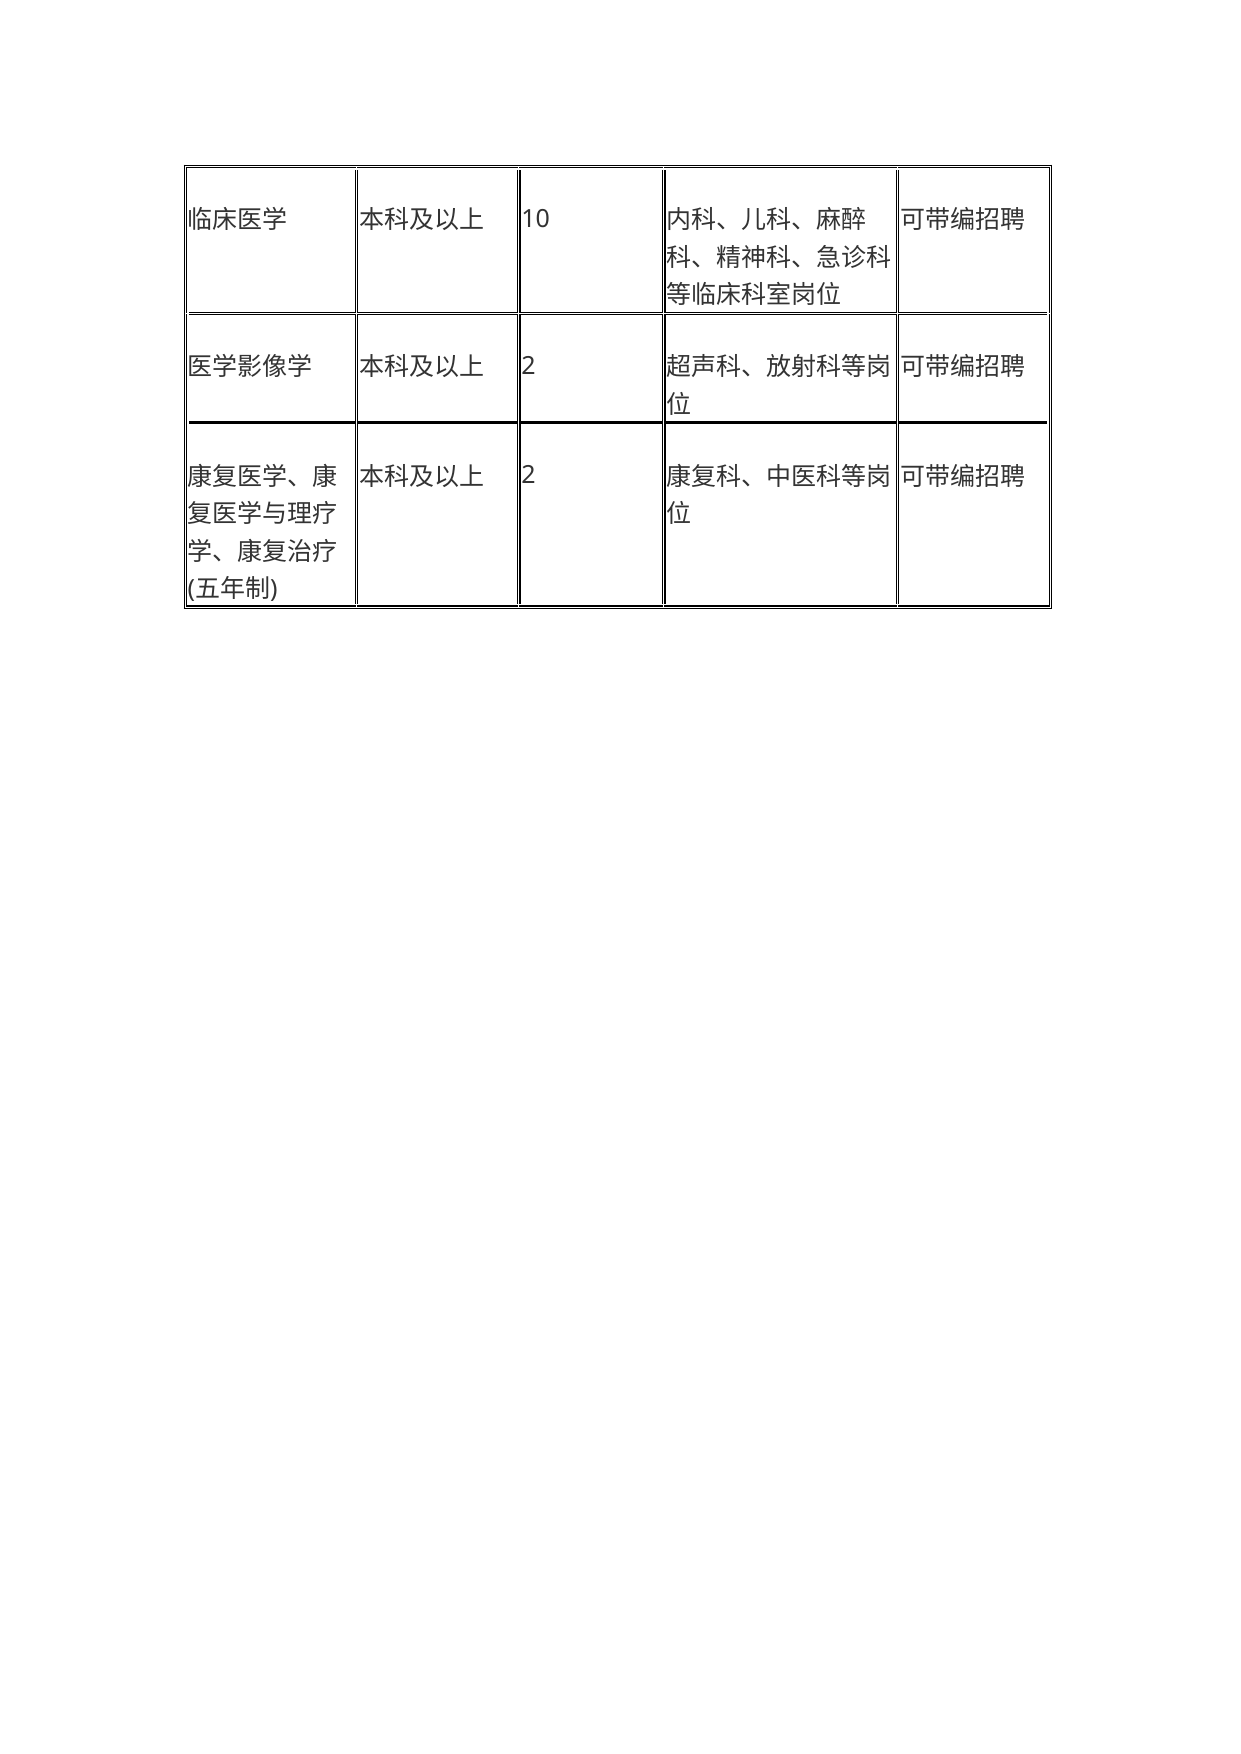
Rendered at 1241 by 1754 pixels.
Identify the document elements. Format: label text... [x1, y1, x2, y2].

table_cell 医学影像学 [187, 311, 355, 421]
table_header 可带编招聘 [898, 168, 1049, 311]
table_header 本科及以上 [357, 166, 519, 311]
table_cell 本科及以上 [358, 315, 517, 421]
table_header 内科、儿科、麻醉科、精神科、急诊科等临床科室岗位 [664, 168, 898, 311]
table_cell 本科及以上 [357, 421, 519, 605]
table_header 10 [519, 166, 664, 311]
table_cell 超声科、放射科等岗位 [666, 315, 896, 421]
table_cell 康复医学、康复医学与理疗学、康复治疗(五年制) [187, 421, 357, 605]
table_cell 康复科、中医科等岗位 [664, 424, 898, 605]
table_header 临床医学 [187, 168, 357, 311]
table_cell 2 [521, 315, 662, 421]
table_cell 可带编招聘 [898, 421, 1049, 605]
table_cell 2 [519, 421, 664, 605]
table_cell 可带编招聘 [899, 311, 1049, 421]
